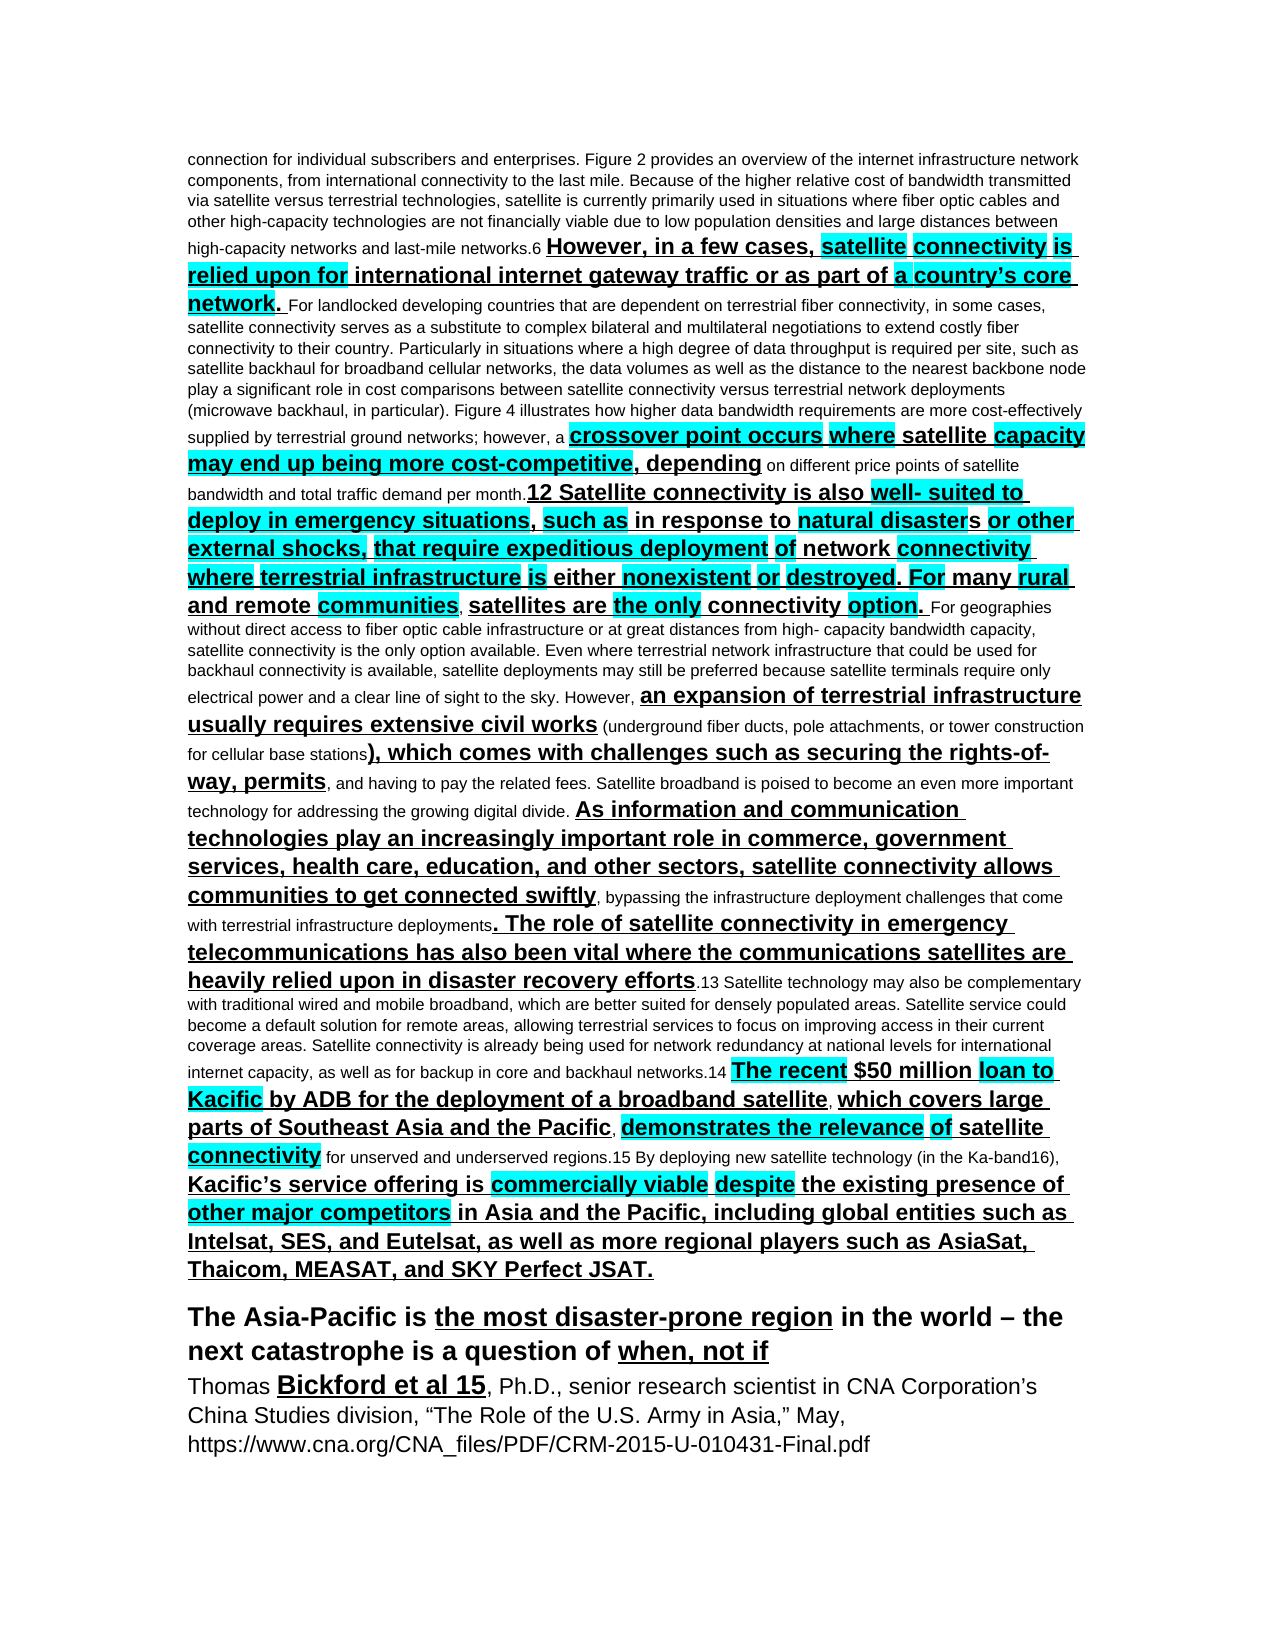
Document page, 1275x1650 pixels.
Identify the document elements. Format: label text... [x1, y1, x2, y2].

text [187, 150, 1087, 1283]
subtitle The Asia-Pacific is the most disaster-prone region in the world – the next catastrophe is a question of when, not if [187, 1301, 1087, 1366]
text Thomas Bickford et al 15, Ph.D., senior research scientist in CNA Corporation’s China Studies division, “The Role of the U.S. Army in Asia,” May, https://www.cna.org/CNA_files/PDF/CRM-2015-U-010431-Final.pdf [187, 1369, 1087, 1457]
